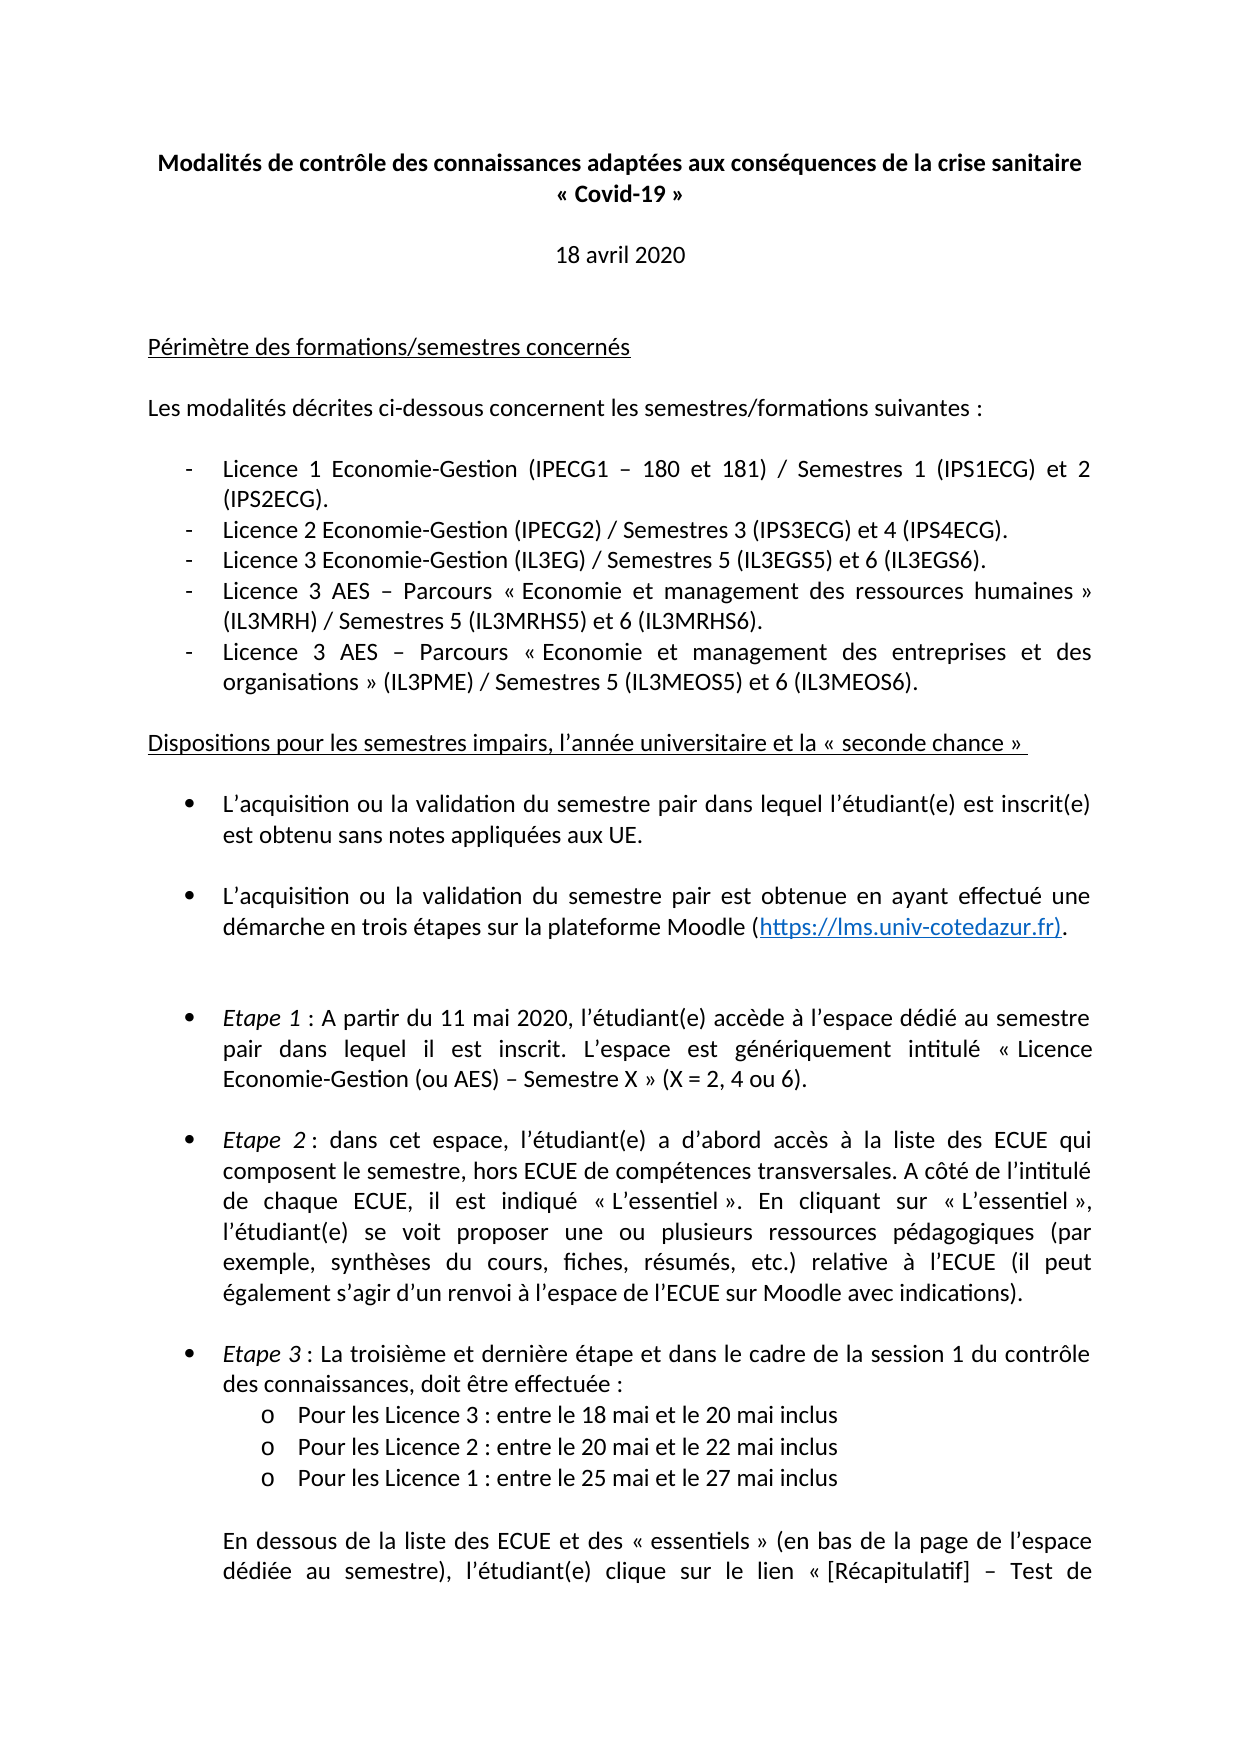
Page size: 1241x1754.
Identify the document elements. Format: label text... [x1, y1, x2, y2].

list Licence 3 AES – Parcours « Economie et management des ressources humaines » (IL3MRH) / Semestres 5 (IL3MRHS5) et 6 (IL3MRHS6). [185, 575, 1093, 636]
list Licence 2 Economie-Gestion (IPECG2) / Semestres 3 (IPS3ECG) et 4 (IPS4ECG). [185, 514, 1093, 544]
list L’acquisition ou la validation du semestre pair est obtenue en ayant effectué une démarche en trois étapes sur la plateforme Moodle (https://lms.univ-cotedazur.fr). [185, 880, 1093, 941]
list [223, 1525, 1093, 1586]
list Licence 1 Economie-Gestion (IPECG1 – 180 et 181) / Semestres 1 (IPS1ECG) et 2 (IPS2ECG). [185, 453, 1093, 514]
list Licence 3 Economie-Gestion (IL3EG) / Semestres 5 (IL3EGS5) et 6 (IL3EGS6). [185, 544, 1093, 575]
text 18 avril 2020 [148, 239, 1093, 270]
list Etape 2 : dans cet espace, l’étudiant(e) a d’abord accès à la liste des ECUE qui composent le semestre, hors ECUE de compétences transversales. A côté de l’intitulé de chaque ECUE, il est indiqué « L’essentiel ». En cliquant sur « L’essentiel », l’étudiant(e) se voit proposer une ou plusieurs ressources pédagogiques (par exemple, synthèses du cours, fiches, résumés, etc.) relative à l’ECUE (il peut également s’agir d’un renvoi à l’espace de l’ECUE sur Moodle avec indications). [185, 1124, 1093, 1307]
list Pour les Licence 3 : entre le 18 mai et le 20 mai inclus [260, 1399, 1093, 1431]
text Les modalités décrites ci-dessous concernent les semestres/formations suivantes : [148, 392, 1093, 422]
text Périmètre des formations/semestres concernés [148, 331, 1093, 361]
text Dispositions pour les semestres impairs, l’année universitaire et la « seconde chance » [148, 727, 1093, 758]
list Licence 3 AES – Parcours « Economie et management des entreprises et des organisations » (IL3PME) / Semestres 5 (IL3MEOS5) et 6 (IL3MEOS6). [185, 636, 1093, 697]
list Etape 3 : La troisième et dernière étape et dans le cadre de la session 1 du contrôle des connaissances, doit être effectuée : [185, 1338, 1093, 1399]
list Etape 1 : A partir du 11 mai 2020, l’étudiant(e) accède à l’espace dédié au semestre pair dans lequel il est inscrit. L’espace est génériquement intitulé « Licence Economie-Gestion (ou AES) – Semestre X » (X = 2, 4 ou 6). [185, 1002, 1093, 1094]
text Modalités de contrôle des connaissances adaptées aux conséquences de la crise sanitaire « Covid-19 » [148, 148, 1093, 209]
list Pour les Licence 1 : entre le 25 mai et le 27 mai inclus [260, 1462, 1093, 1494]
list L’acquisition ou la validation du semestre pair dans lequel l’étudiant(e) est inscrit(e) est obtenu sans notes appliquées aux UE. [185, 788, 1093, 849]
list Pour les Licence 2 : entre le 20 mai et le 22 mai inclus [260, 1431, 1093, 1462]
